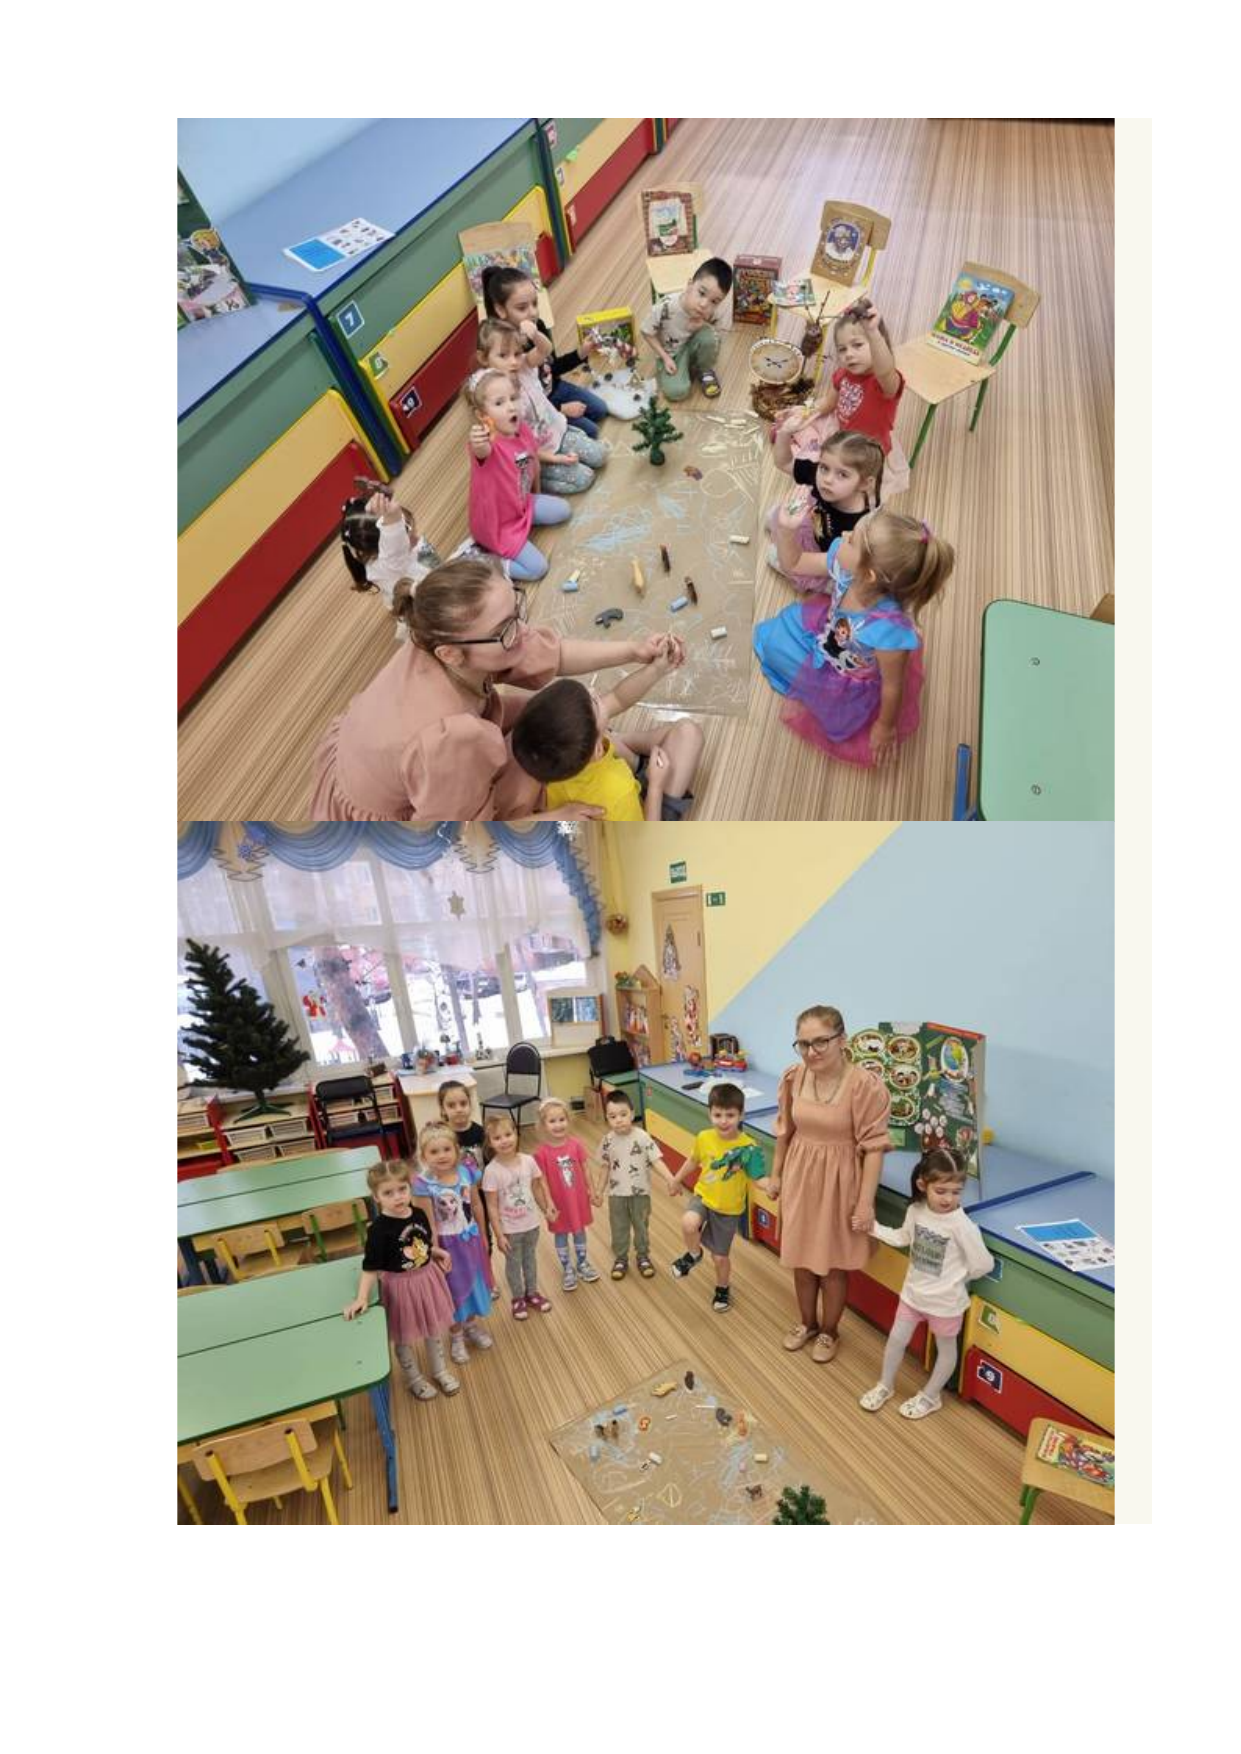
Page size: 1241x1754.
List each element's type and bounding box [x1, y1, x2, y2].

picture [177, 118, 1115, 1525]
